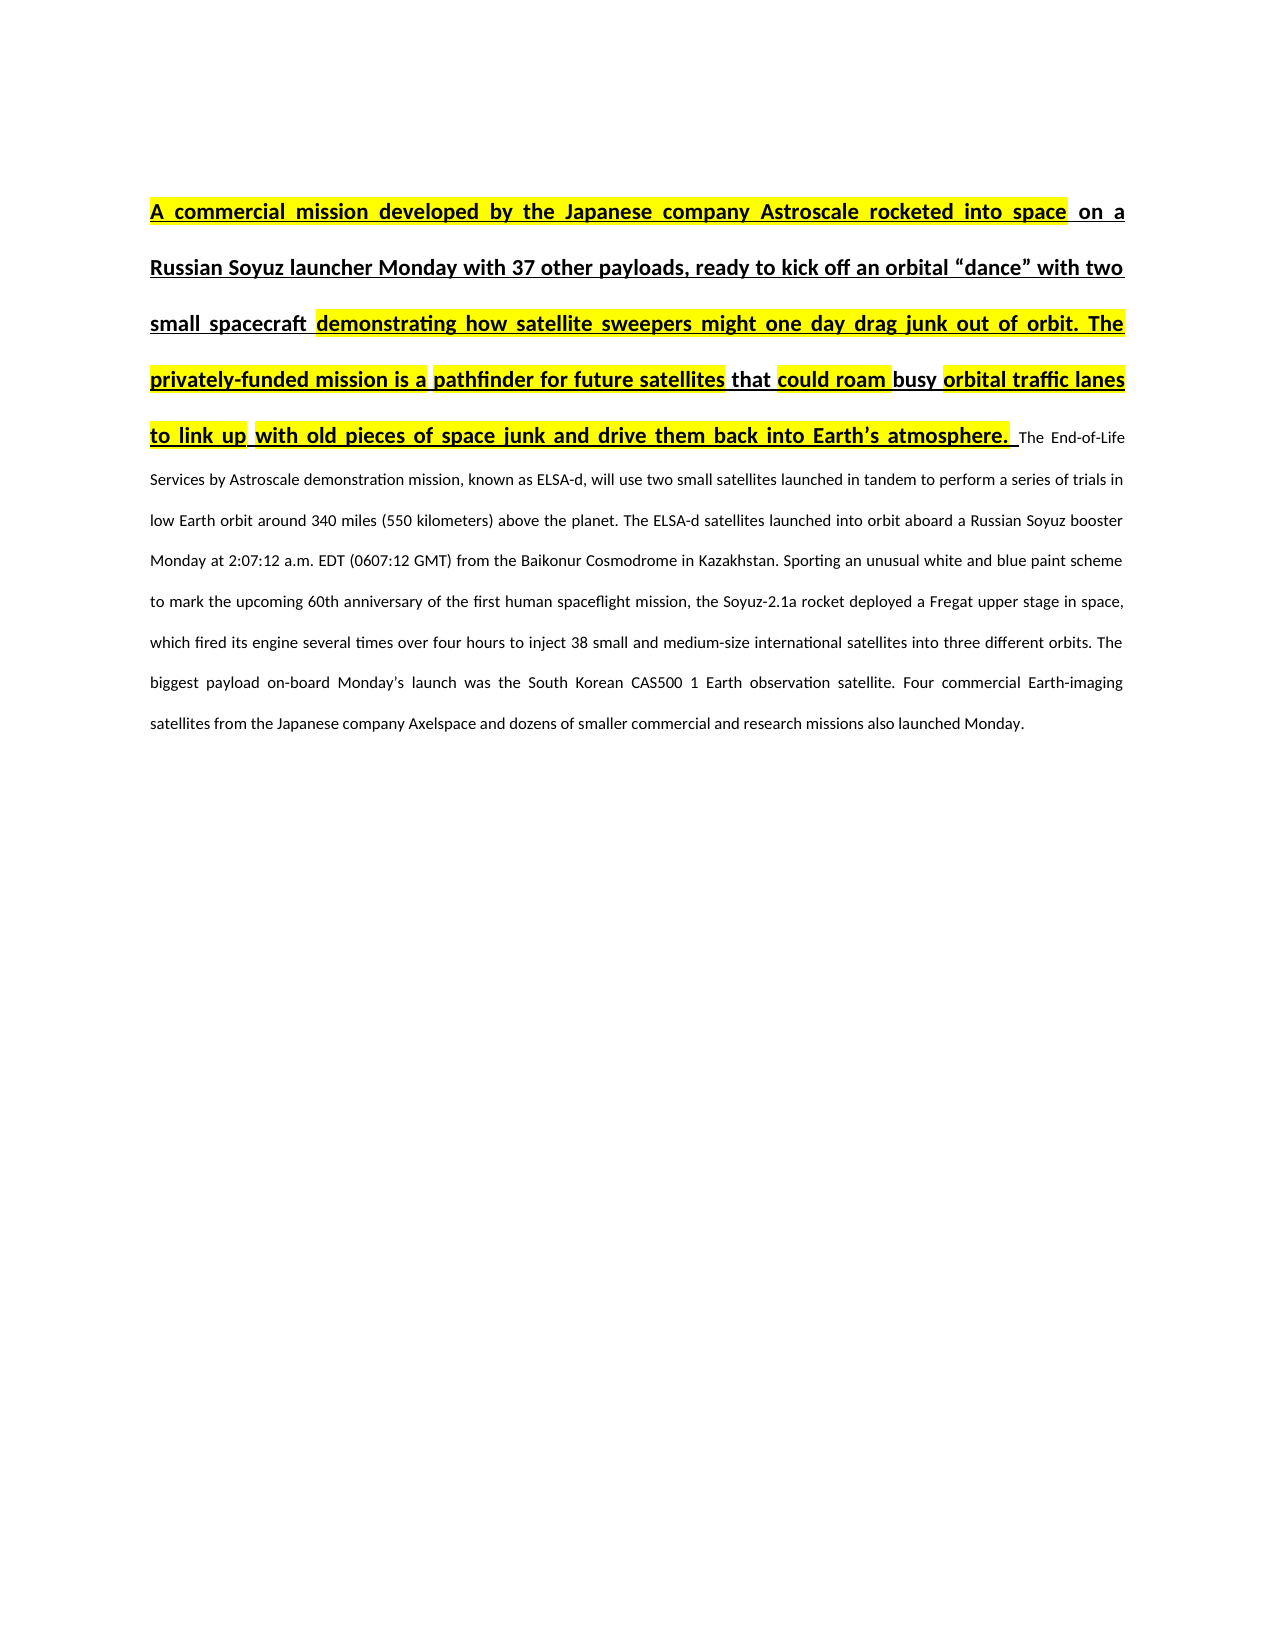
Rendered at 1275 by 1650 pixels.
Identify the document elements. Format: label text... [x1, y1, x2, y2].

text A commercial mission developed by the Japanese company Astroscale rocketed into space on a Russian Soyuz launcher Monday with 37 other payloads, ready to kick off an orbital “dance” with two small spacecraft demonstrating how satellite sweepers might one day drag junk out of orbit. The privately-funded mission is a pathfinder for future satellites that could roam busy orbital traffic lanes to link up with old pieces of space junk and drive them back into Earth’s atmosphere. The End-of-Life Services by Astroscale demonstration mission, known as ELSA-d, will use two small satellites launched in tandem to perform a series of trials in low Earth orbit around 340 miles (550 kilometers) above the planet. The ELSA-d satellites launched into orbit aboard a Russian Soyuz booster Monday at 2:07:12 a.m. EDT (0607:12 GMT) from the Baikonur Cosmodrome in Kazakhstan. Sporting an unusual white and blue paint scheme to mark the upcoming 60th anniversary of the first human spaceflight mission, the Soyuz-2.1a rocket deployed a Fregat upper stage in space, which fired its engine several times over four hours to inject 38 small and medium-size international satellites into three different orbits. The biggest payload on-board Monday’s launch was the South Korean CAS500 1 Earth observation satellite. Four commercial Earth-imaging satellites from the Japanese company Axelspace and dozens of smaller commercial and research missions also launched Monday. [150, 391, 1125, 733]
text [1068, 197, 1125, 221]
